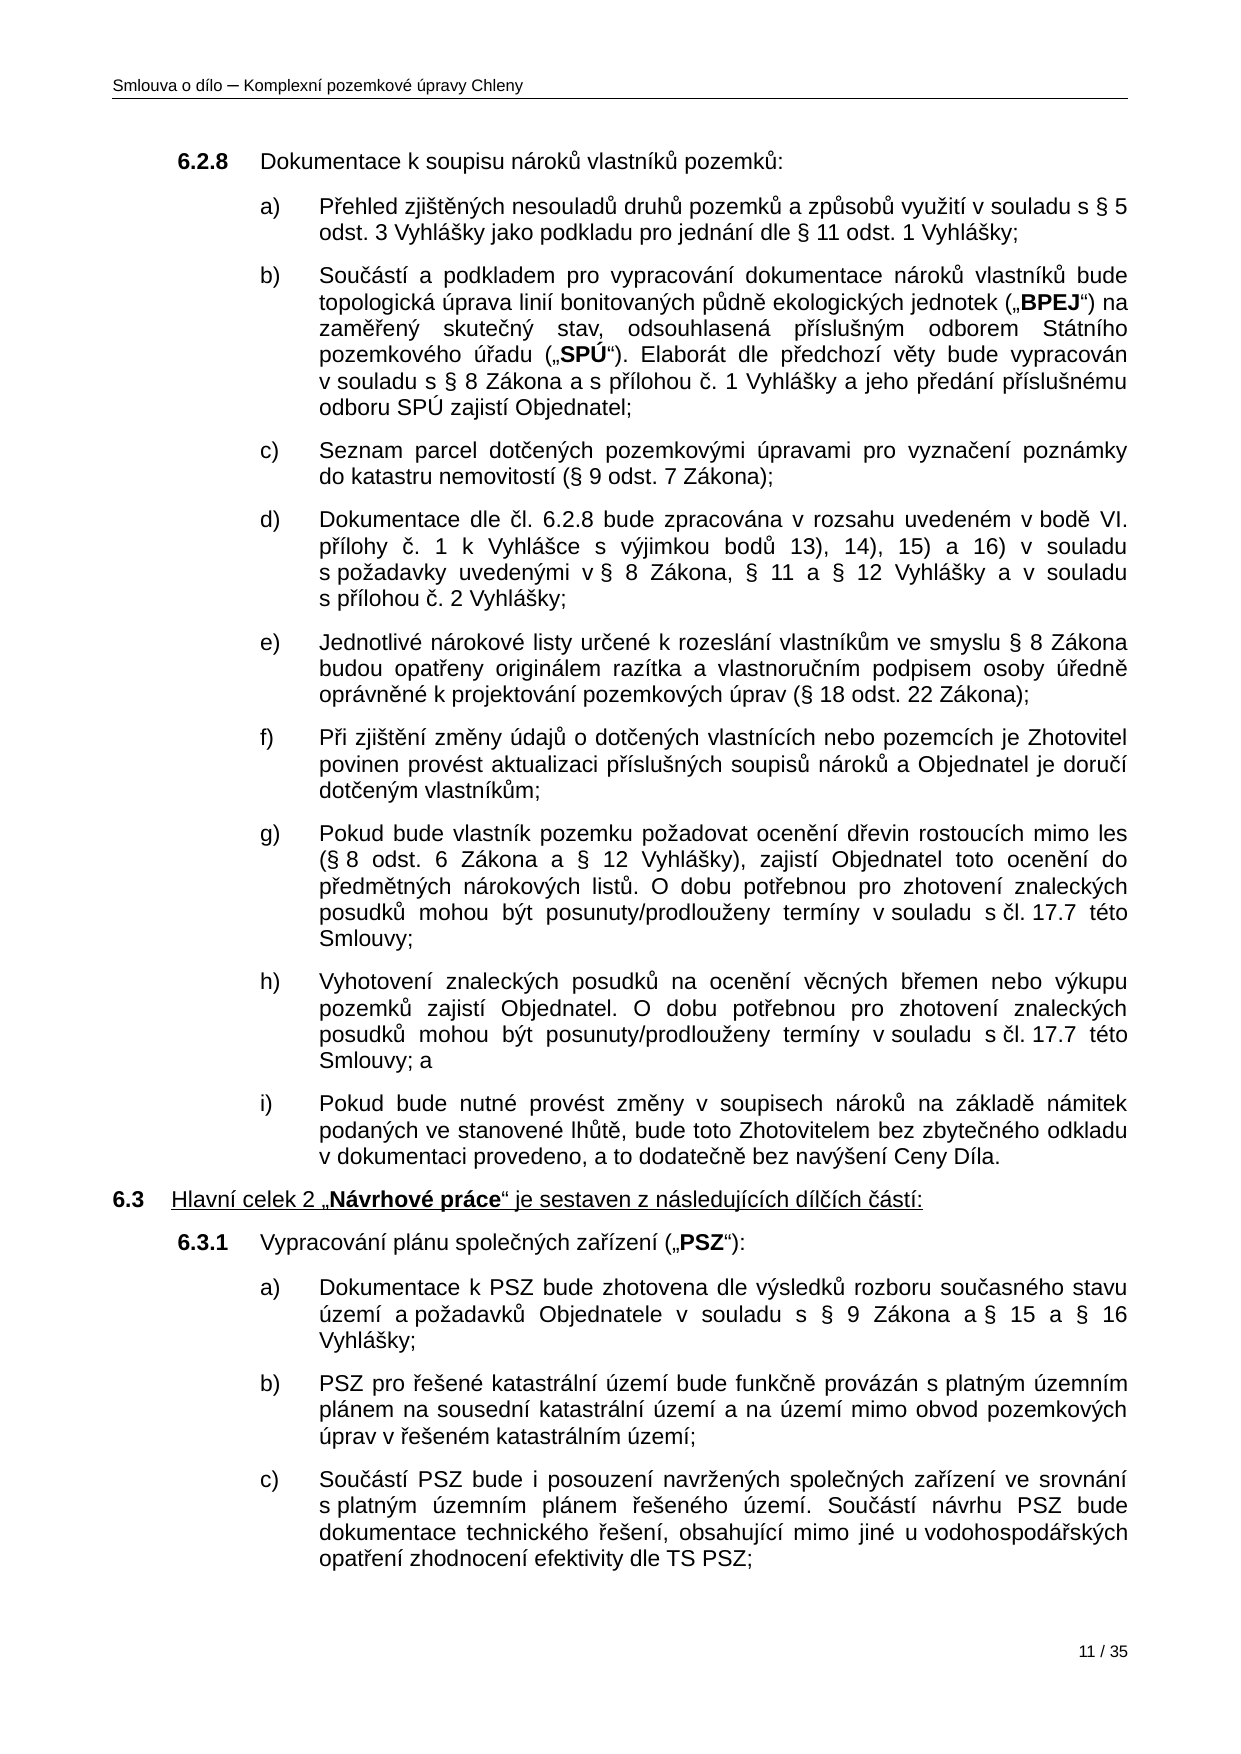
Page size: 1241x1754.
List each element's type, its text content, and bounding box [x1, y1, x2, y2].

list Přehled zjištěných nesouladů druhů pozemků a způsobů využití v souladu s § 5 odst. 3 Vyhlášky jako podkladu pro jednání dle § 11 odst. 1 Vyhlášky; [260, 193, 1128, 246]
list PSZ pro řešené katastrální území bude funkčně provázán s platným územním plánem na sousední katastrální území a na území mimo obvod pozemkových úprav v řešeném katastrálním území; [260, 1370, 1128, 1449]
list Pokud bude vlastník pozemku požadovat ocenění dřevin rostoucích mimo les (§ 8 odst. 6 Zákona a § 12 Vyhlášky), zajistí Objednatel toto ocenění do předmětných nárokových listů. O dobu potřebnou pro zhotovení znaleckých posudků mohou být posunuty/prodlouženy termíny v souladu s čl. 17.7 této Smlouvy; [260, 820, 1128, 952]
text Hlavní celek 2 „Návrhové práce“ je sestaven z následujících dílčích částí: [112, 1186, 1128, 1212]
text Vypracování plánu společných zařízení („PSZ“): [177, 1229, 1128, 1256]
list Součástí a podkladem pro vypracování dokumentace nároků vlastníků bude topologická úprava linií bonitovaných půdně ekologických jednotek („BPEJ“) na zaměřený skutečný stav, odsouhlasená příslušným odborem Státního pozemkového úřadu („SPÚ“). Elaborát dle předchozí věty bude vypracován v souladu s § 8 Zákona a s přílohou č. 1 Vyhlášky a jeho předání příslušnému odboru SPÚ zajistí Objednatel; [260, 262, 1128, 420]
list Jednotlivé nárokové listy určené k rozeslání vlastníkům ve smyslu § 8 Zákona budou opatřeny originálem razítka a vlastnoručním podpisem osoby úředně oprávněné k projektování pozemkových úprav (§ 18 odst. 22 Zákona); [260, 628, 1128, 707]
list Dokumentace k PSZ bude zhotovena dle výsledků rozboru současného stavu území a požadavků Objednatele v souladu s § 9 Zákona a § 15 a § 16 Vyhlášky; [260, 1274, 1128, 1353]
list Dokumentace dle čl. 6.2.8 bude zpracována v rozsahu uvedeném v bodě VI. přílohy č. 1 k Vyhlášce s výjimkou bodů 13), 14), 15) a 16) v souladu s požadavky uvedenými v § 8 Zákona, § 11 a § 12 Vyhlášky a v souladu s přílohou č. 2 Vyhlášky; [260, 506, 1128, 612]
list Součástí PSZ bude i posouzení navržených společných zařízení ve srovnání s platným územním plánem řešeného území. Součástí návrhu PSZ bude dokumentace technického řešení, obsahující mimo jiné u vodohospodářských opatření zhodnocení efektivity dle TS PSZ; [260, 1466, 1128, 1571]
list Vyhotovení znaleckých posudků na ocenění věcných břemen nebo výkupu pozemků zajistí Objednatel. O dobu potřebnou pro zhotovení znaleckých posudků mohou být posunuty/prodlouženy termíny v souladu s čl. 17.7 této Smlouvy; a [260, 968, 1128, 1074]
list Pokud bude nutné provést změny v soupisech nároků na základě námitek podaných ve stanovené lhůtě, bude toto Zhotovitelem bez zbytečného odkladu v dokumentaci provedeno, a to dodatečně bez navýšení Ceny Díla. [260, 1090, 1128, 1169]
text Dokumentace k soupisu nároků vlastníků pozemků: [177, 148, 1128, 174]
list Seznam parcel dotčených pozemkovými úpravami pro vyznačení poznámky do katastru nemovitostí (§ 9 odst. 7 Zákona); [260, 437, 1128, 490]
list Při zjištění změny údajů o dotčených vlastnících nebo pozemcích je Zhotovitel povinen provést aktualizaci příslušných soupisů nároků a Objednatel je doručí dotčeným vlastníkům; [260, 724, 1128, 803]
